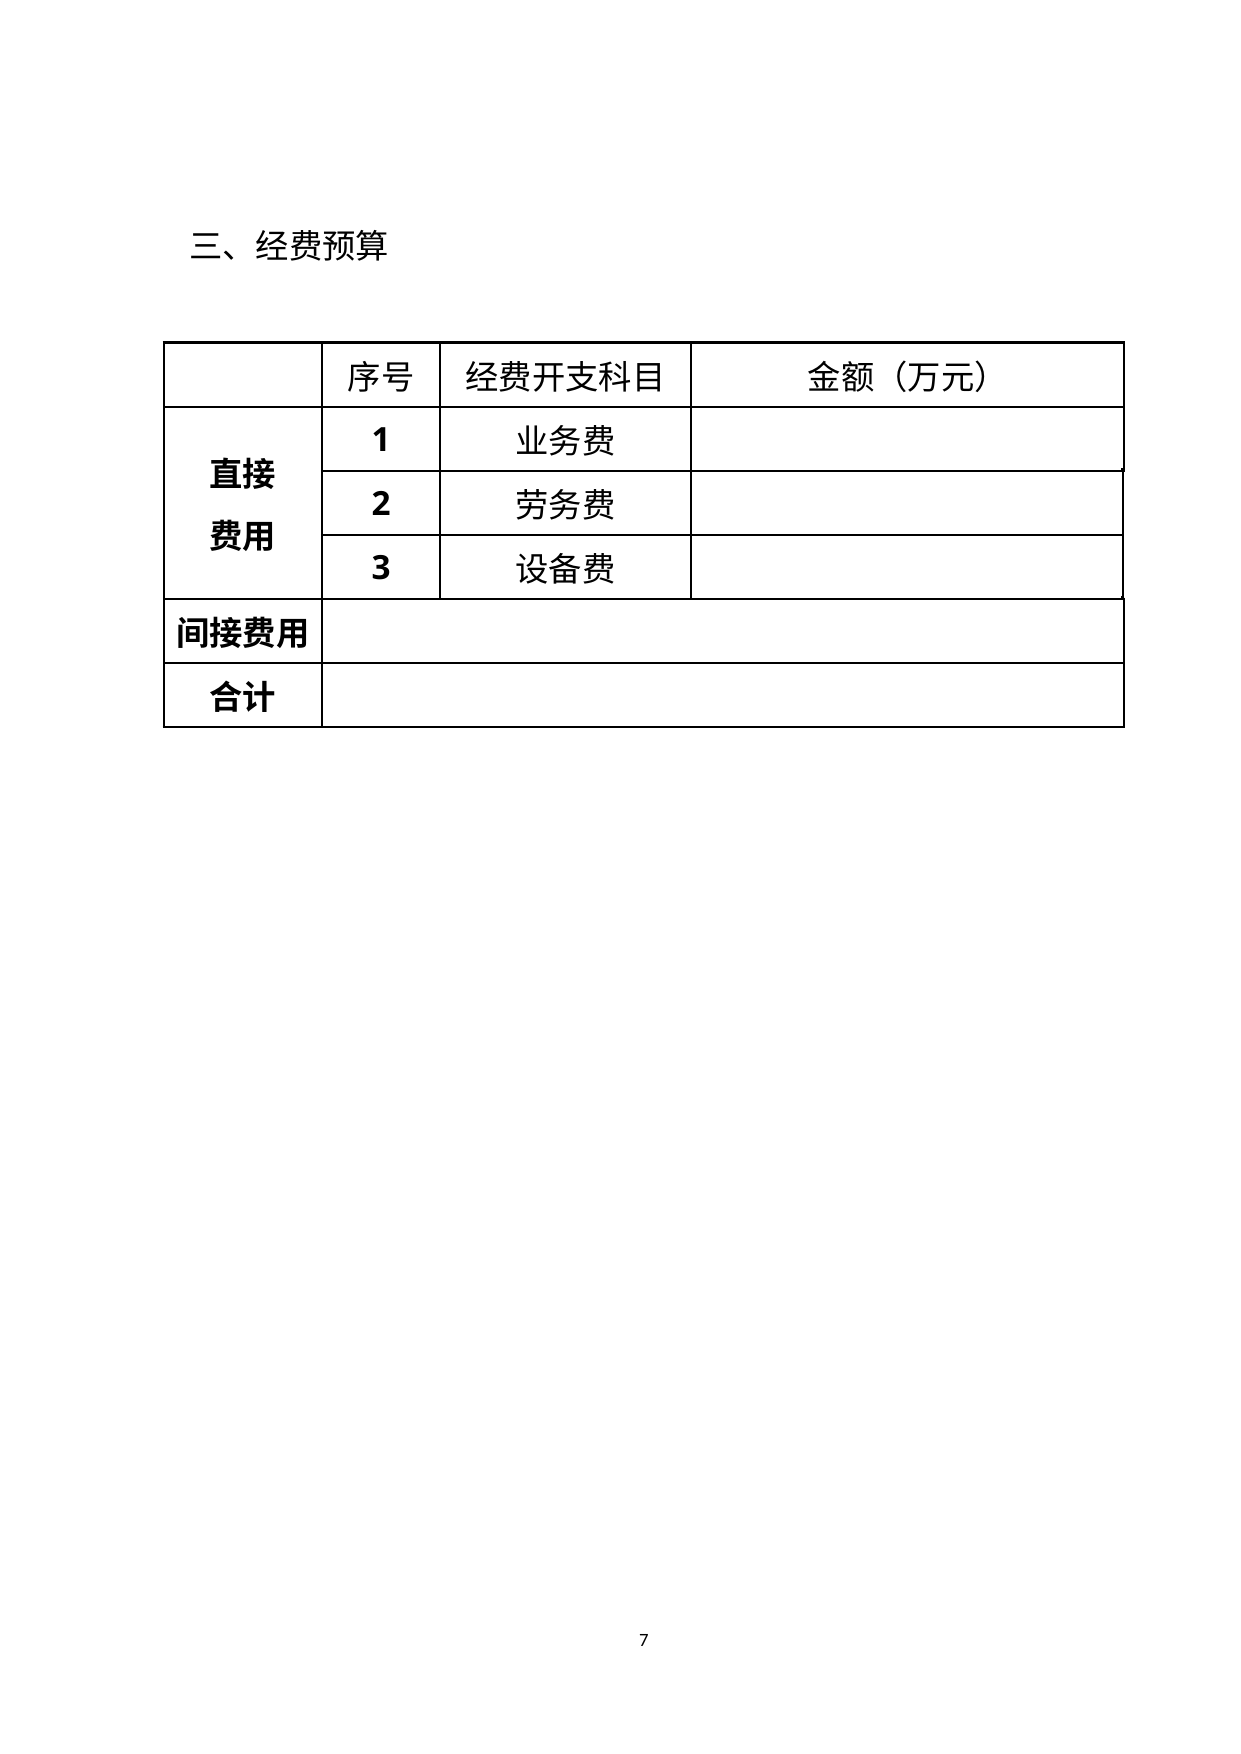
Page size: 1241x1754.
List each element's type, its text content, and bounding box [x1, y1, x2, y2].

table_cell [692, 408, 1123, 469]
text 三、经费预算 [189, 213, 1098, 275]
table_header [165, 344, 321, 406]
table_cell 直接 费用 [165, 408, 321, 598]
table_header 经费开支科目 [441, 344, 690, 406]
table_header 序号 [323, 344, 439, 406]
table_cell 业务费 [441, 408, 690, 469]
table_cell 设备费 [441, 536, 690, 598]
table_cell 3 [323, 536, 439, 598]
table_cell [692, 472, 1122, 534]
table_cell 间接费用 [165, 600, 321, 662]
table_cell 2 [323, 472, 439, 534]
table_header 金额（万元） [692, 344, 1123, 406]
table_cell 合计 [165, 664, 321, 726]
table_cell 1 [323, 408, 439, 469]
table_cell [323, 600, 1123, 662]
table_cell 劳务费 [441, 472, 690, 534]
table_cell [323, 664, 1123, 726]
table_cell [692, 536, 1122, 598]
